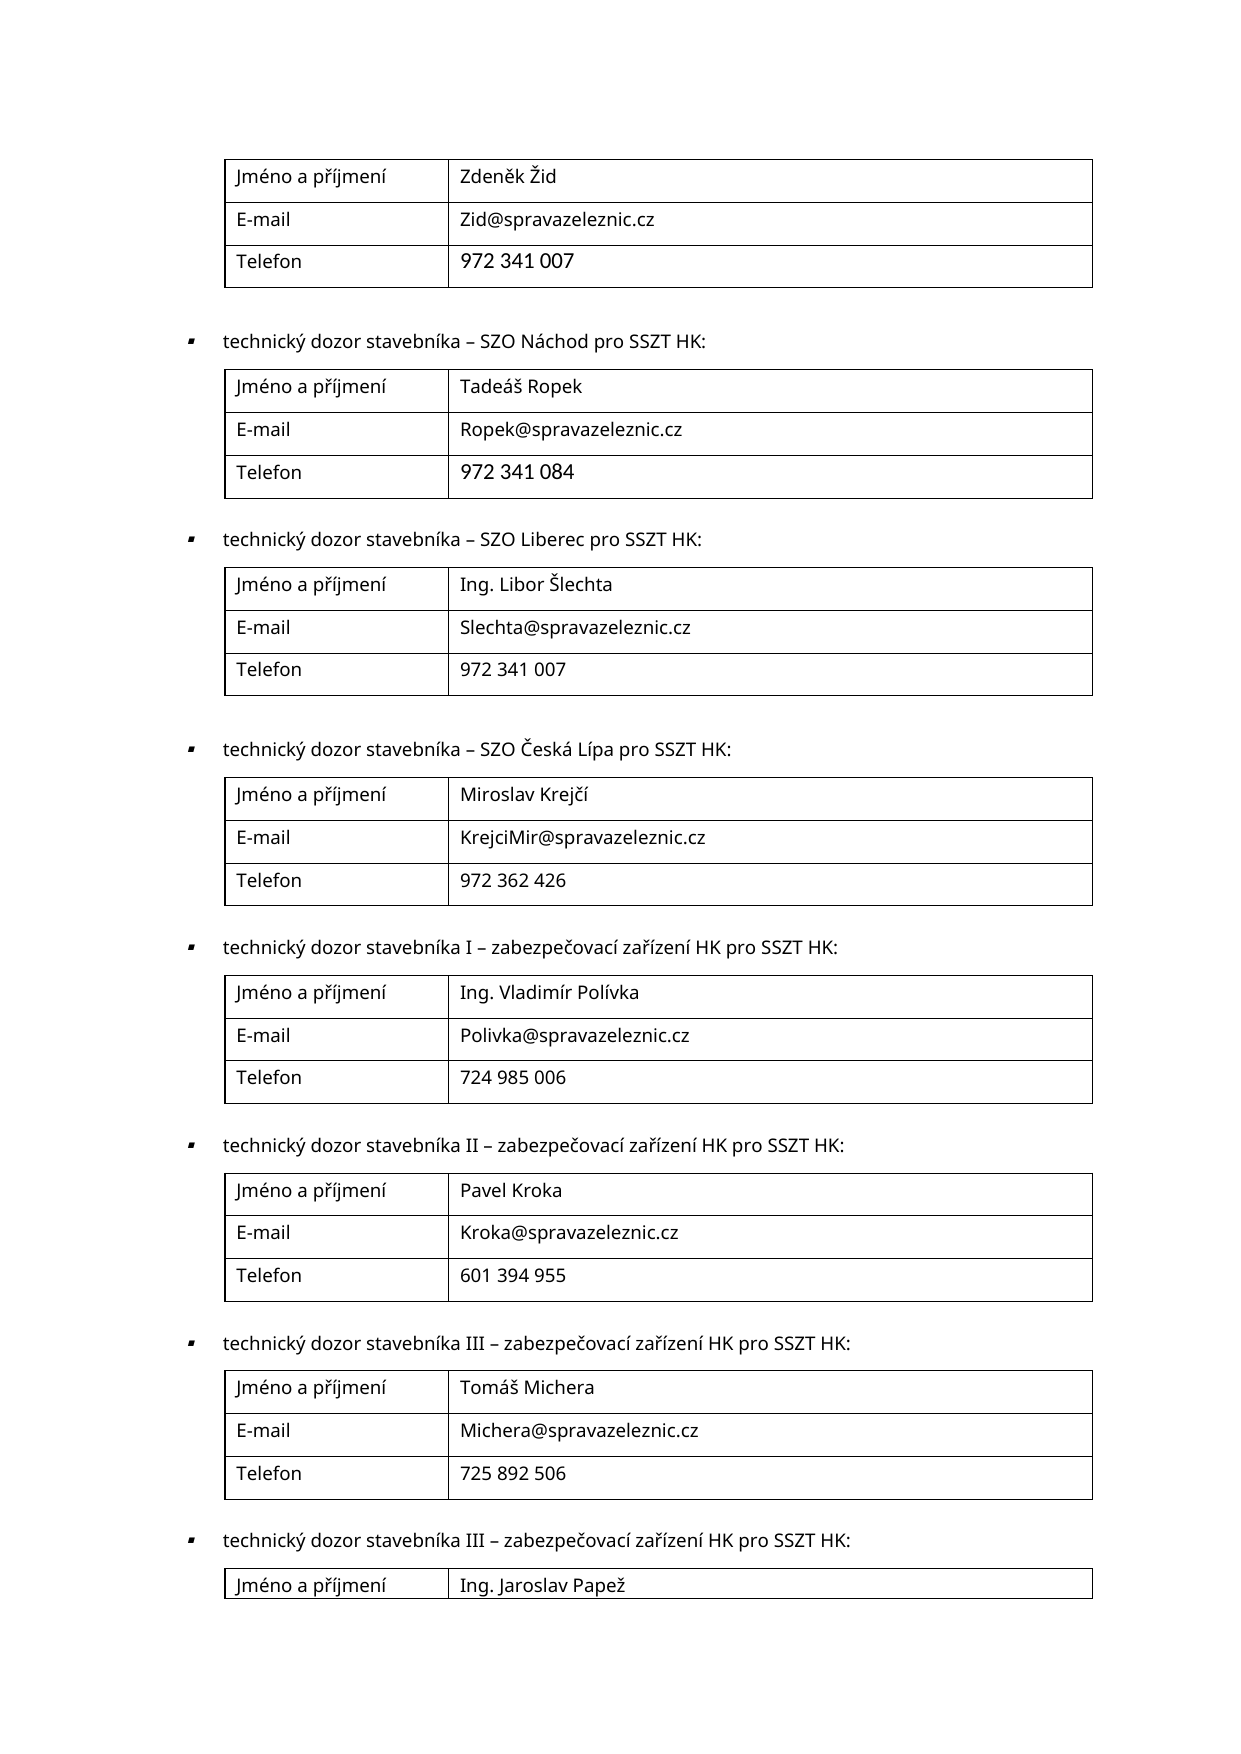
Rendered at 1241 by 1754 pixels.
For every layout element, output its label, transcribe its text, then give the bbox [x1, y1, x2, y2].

table_cell KrejciMir@spravazeleznic.cz [449, 821, 1092, 863]
table_header Pavel Kroka [449, 1174, 1092, 1215]
table_cell E-mail [226, 1216, 448, 1258]
table_cell Telefon [226, 1259, 448, 1301]
table_cell Telefon [226, 1457, 448, 1498]
table_header Jméno a příjmení [226, 778, 448, 820]
table_header Miroslav Krejčí [449, 778, 1092, 820]
table_header Ing. Libor Šlechta [449, 568, 1092, 610]
table_cell E-mail [226, 821, 448, 863]
list technický dozor stavebníka II – zabezpečovací zařízení HK pro SSZT HK: [185, 1132, 1093, 1158]
list technický dozor stavebníka III – zabezpečovací zařízení HK pro SSZT HK: [185, 1330, 1093, 1355]
list technický dozor stavebníka I – zabezpečovací zařízení HK pro SSZT HK: [185, 934, 1093, 960]
table_cell E-mail [226, 203, 448, 244]
table_cell 972 362 426 [449, 864, 1092, 905]
table_cell Telefon [226, 1061, 448, 1103]
table_cell 725 892 506 [449, 1457, 1092, 1498]
table_cell E-mail [226, 1414, 448, 1456]
table_cell Polivka@spravazeleznic.cz [449, 1019, 1092, 1060]
list technický dozor stavebníka – SZO Liberec pro SSZT HK: [185, 526, 1093, 552]
table_cell 972 341 007 [449, 654, 1092, 695]
table_cell Zid@spravazeleznic.cz [449, 203, 1092, 244]
table_header Tomáš Michera [449, 1371, 1092, 1413]
table_cell Ropek@spravazeleznic.cz [449, 413, 1092, 455]
table_cell 724 985 006 [449, 1061, 1092, 1103]
table_header Jméno a příjmení [226, 976, 448, 1018]
list technický dozor stavebníka – SZO Česká Lípa pro SSZT HK: [185, 737, 1093, 762]
table_header Jméno a příjmení [226, 1569, 448, 1598]
table_cell Slechta@spravazeleznic.cz [449, 611, 1092, 652]
table_header Jméno a příjmení [226, 568, 448, 610]
table_header Ing. Jaroslav Papež [449, 1569, 1092, 1598]
table_cell 601 394 955 [449, 1259, 1092, 1301]
table_cell Kroka@spravazeleznic.cz [449, 1216, 1092, 1258]
table_cell Telefon [226, 654, 448, 695]
table_cell E-mail [226, 611, 448, 652]
table_cell Michera@spravazeleznic.cz [449, 1414, 1092, 1456]
table_cell 972 341 084 [449, 456, 1092, 497]
table_header Ing. Vladimír Polívka [449, 976, 1092, 1018]
table_cell Telefon [226, 246, 448, 287]
list technický dozor stavebníka – SZO Náchod pro SSZT HK: [185, 329, 1093, 354]
table_cell Telefon [226, 456, 448, 497]
table_cell E-mail [226, 413, 448, 455]
table_header Jméno a příjmení [226, 1174, 448, 1215]
table_header Tadeáš Ropek [449, 370, 1092, 412]
table_cell E-mail [226, 1019, 448, 1060]
table_cell Telefon [226, 864, 448, 905]
table_cell 972 341 007 [449, 246, 1092, 287]
table_header Zdeněk Žid [449, 160, 1092, 202]
table_header Jméno a příjmení [226, 370, 448, 412]
table_header Jméno a příjmení [226, 1371, 448, 1413]
table_header Jméno a příjmení [226, 160, 448, 202]
list technický dozor stavebníka III – zabezpečovací zařízení HK pro SSZT HK: [185, 1527, 1093, 1553]
